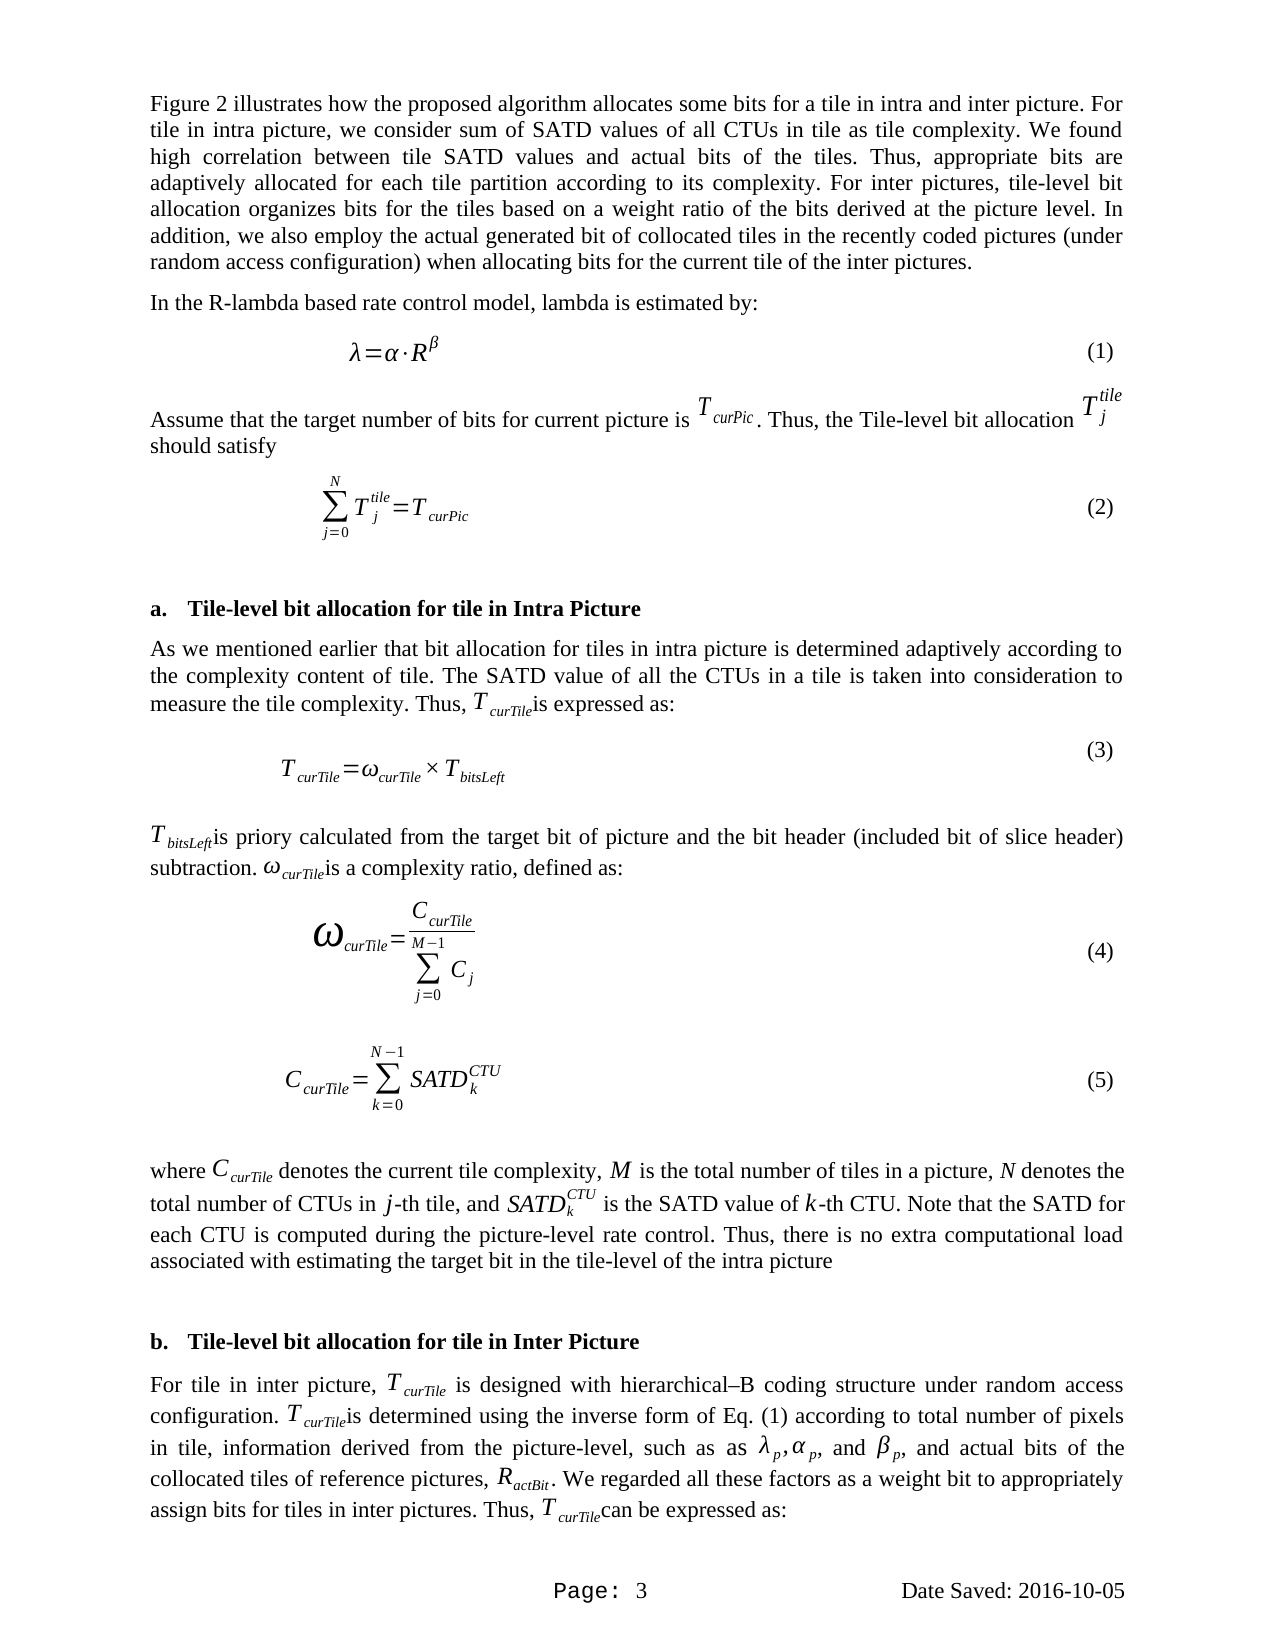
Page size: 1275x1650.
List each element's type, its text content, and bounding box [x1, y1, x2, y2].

table_header (3) [637, 719, 1124, 806]
table_header [150, 883, 640, 1030]
table_header (4) [640, 883, 1125, 1030]
text For tile in inter picture, is designed with hierarchical–B coding structure under random access configuration. is determined using the inverse form of Eq. (1) according to total number of pixels in tile, information derived from the picture-level, such as as , and , and actual bits of the collocated tiles of reference pictures, . We regarded all these factors as a weight bit to appropriately assign bits for tiles in inter pictures. Thus, can be expressed as: [150, 1368, 1125, 1525]
list Tile-level bit allocation for tile in Intra Picture [150, 595, 1125, 621]
text In the R-lambda based rate control model, lambda is estimated by: [150, 289, 1125, 315]
text is priory calculated from the target bit of picture and the bit header (included bit of slice header) subtraction. is a complexity ratio, defined as: [150, 820, 1125, 883]
text where denotes the current tile complexity, is the total number of tiles in a picture, N denotes the total number of CTUs in -th tile, and is the SATD value of -th CTU. Note that the SATD for each CTU is computed during the picture-level rate control. Thus, there is no extra computational load associated with estimating the target bit in the tile-level of the intra picture [150, 1154, 1125, 1273]
table_header (2) [640, 459, 1125, 540]
text As we mentioned earlier that bit allocation for tiles in intra picture is determined adaptively according to the complexity content of tile. The SATD value of all the CTUs in a tile is taken into consideration to measure the tile complexity. Thus, is expressed as: [150, 635, 1125, 719]
table_header [150, 719, 637, 806]
table_cell (5) [640, 1030, 1125, 1140]
table_header [150, 315, 639, 371]
list Tile-level bit allocation for tile in Inter Picture [150, 1328, 1125, 1354]
text Assume that the target number of bits for current picture is . Thus, the Tile-level bit allocation should satisfy [150, 385, 1125, 459]
text Figure 2 illustrates how the proposed algorithm allocates some bits for a tile in intra and inter picture. For tile in intra picture, we consider sum of SATD values of all CTUs in tile as tile complexity. We found high correlation between tile SATD values and actual bits of the tiles. Thus, appropriate bits are adaptively allocated for each tile partition according to its complexity. For inter pictures, tile-level bit allocation organizes bits for the tiles based on a weight ratio of the bits derived at the picture level. In addition, we also employ the actual generated bit of collocated tiles in the recently coded pictures (under random access configuration) when allocating bits for the current tile of the inter pictures. [150, 90, 1125, 274]
table_header (1) [640, 315, 1125, 371]
table_cell [150, 1030, 640, 1140]
table_header [150, 459, 639, 540]
